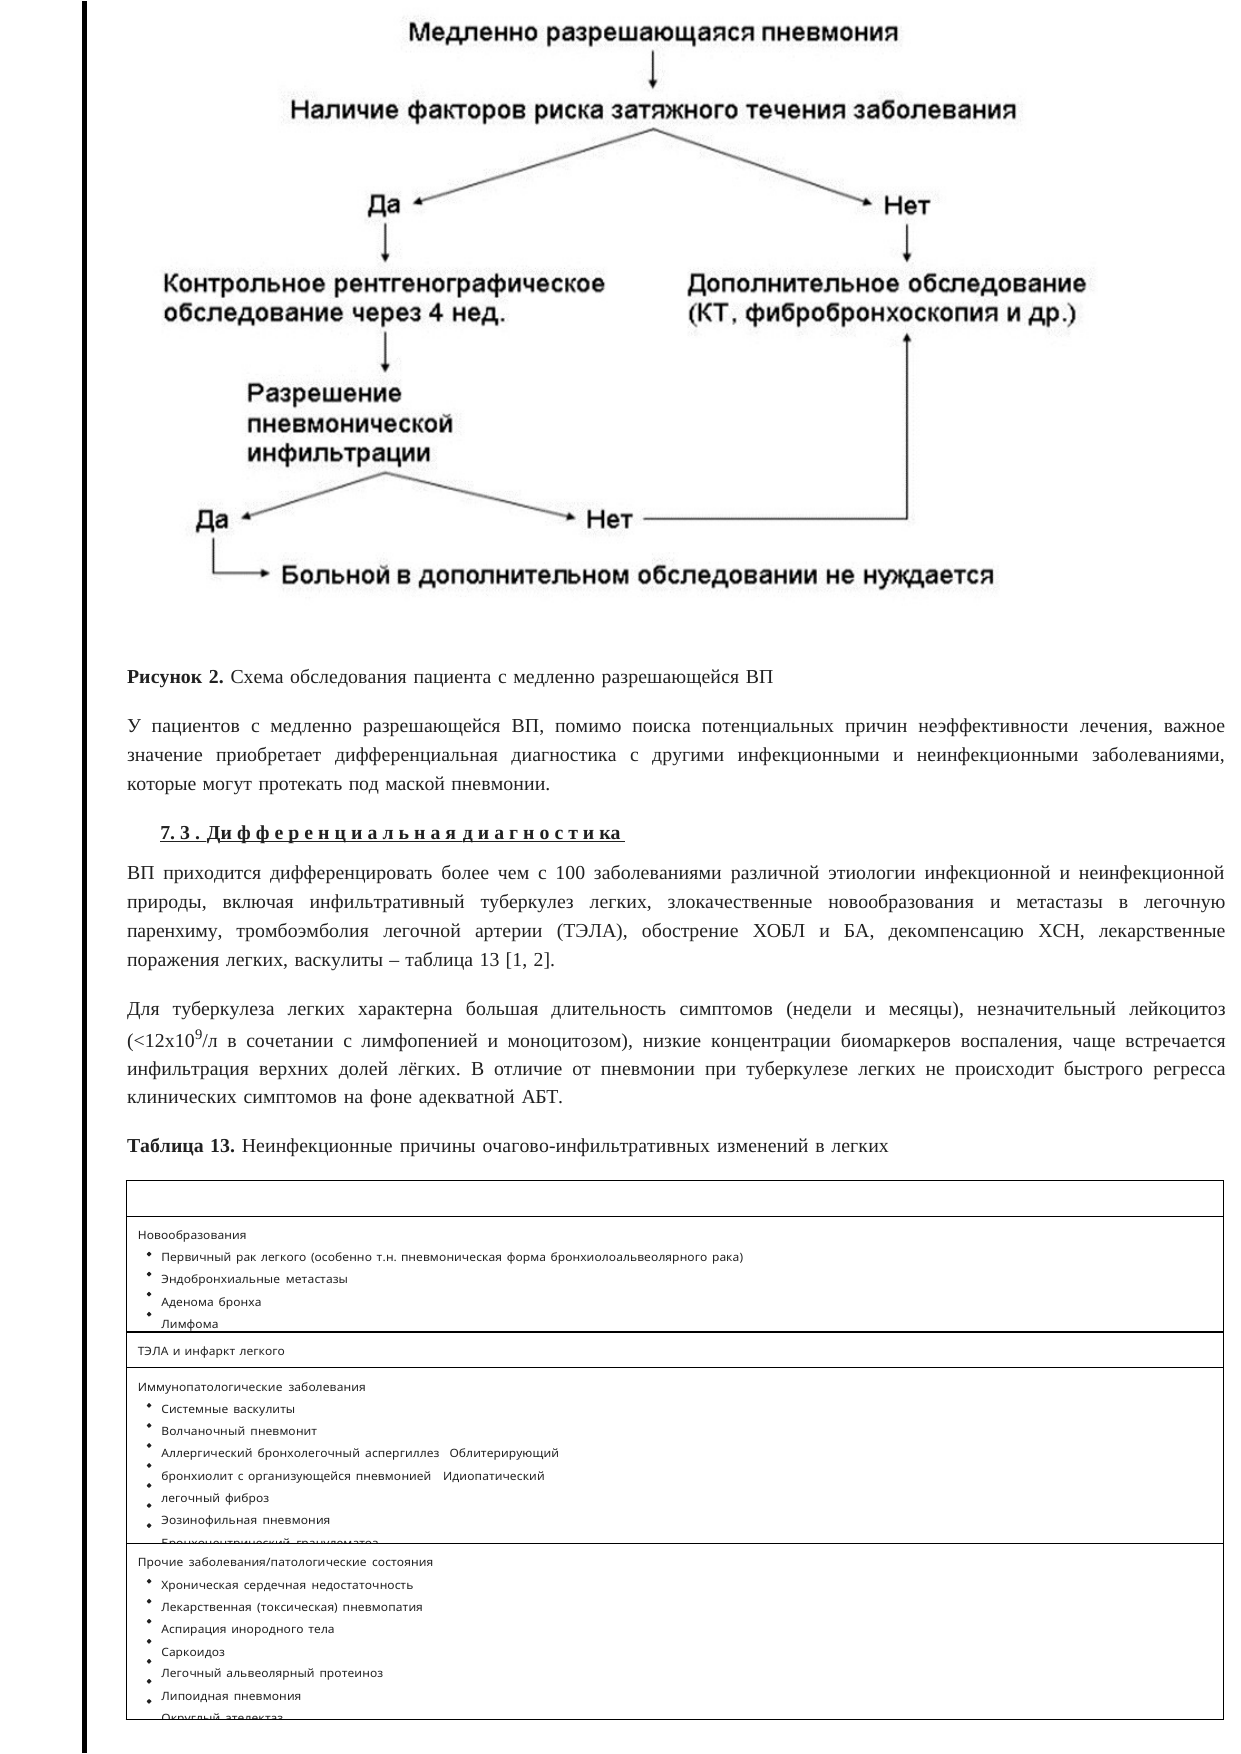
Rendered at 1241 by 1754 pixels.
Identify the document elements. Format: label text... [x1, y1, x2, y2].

text ВП приходится дифференцировать более чем с 100 заболеваниями различной этиологии инфекционной и неинфекционной природы, включая инфильтративный туберкулез легких, злокачественные новообразования и метастазы в легочную паренхиму, тромбоэмболия легочной артерии (ТЭЛА), обострение ХОБЛ и БА, декомпенсацию ХСН, лекарственные поражения легких, васкулиты – таблица 13 [1, 2]. [127, 861, 1226, 971]
picture [126, 0, 1129, 635]
subtitle 7. 3 . Ди ф ф е р е н ц и а л ь н а я д и а г н о с т и ка [160, 821, 1236, 844]
text Для туберкулеза легких характерна большая длительность симптомов (недели и месяцы), незначительный лейкоцитоз (<12х109/л в сочетании с лимфопенией и моноцитозом), низкие концентрации биомаркеров воспаления, чаще встречается инфильтрация верхних долей лёгких. В отличие от пневмонии при туберкулезе легких не происходит быстрого регресса клинических симптомов на фоне адекватной АБТ. [127, 997, 1226, 1107]
table_cell Прочие заболевания/патологические состояния Хроническая сердечная недостаточность Лекарственная (токсическая) пневмопатия Аспирация инородного тела Саркоидоз Легочный альвеолярный протеиноз Липоидная пневмония Округлый ателектаз [127, 1544, 1223, 1718]
table_cell Иммунопатологические заболевания Системные васкулиты Волчаночный пневмонит Аллергический бронхолегочный аспергиллез Облитерирующий бронхиолит с организующейся пневмонией Идиопатический легочный фиброз Эозинофильная пневмония Бронхоцентрический гранулематоз [127, 1368, 1223, 1543]
text У пациентов с медленно разрешающейся ВП, помимо поиска потенциальных причин неэффективности лечения, важное значение приобретает дифференциальная диагностика с другими инфекционными и неинфекционными заболеваниями, которые могут протекать под маской пневмонии. [127, 714, 1226, 794]
text Таблица 13. Неинфекционные причины очагово-инфильтративных изменений в легких [127, 1134, 1236, 1156]
table_header [127, 1181, 1223, 1216]
text Рисунок 2. Схема обследования пациента с медленно разрешающейся ВП [127, 665, 1236, 688]
table_cell Новообразования Первичный рак легкого (особенно т.н. пневмоническая форма бронхиолоальвеолярного рака) Эндобронхиальные метастазы Аденома бронха Лимфома [127, 1217, 1223, 1331]
table_cell ТЭЛА и инфаркт легкого [127, 1333, 1223, 1367]
